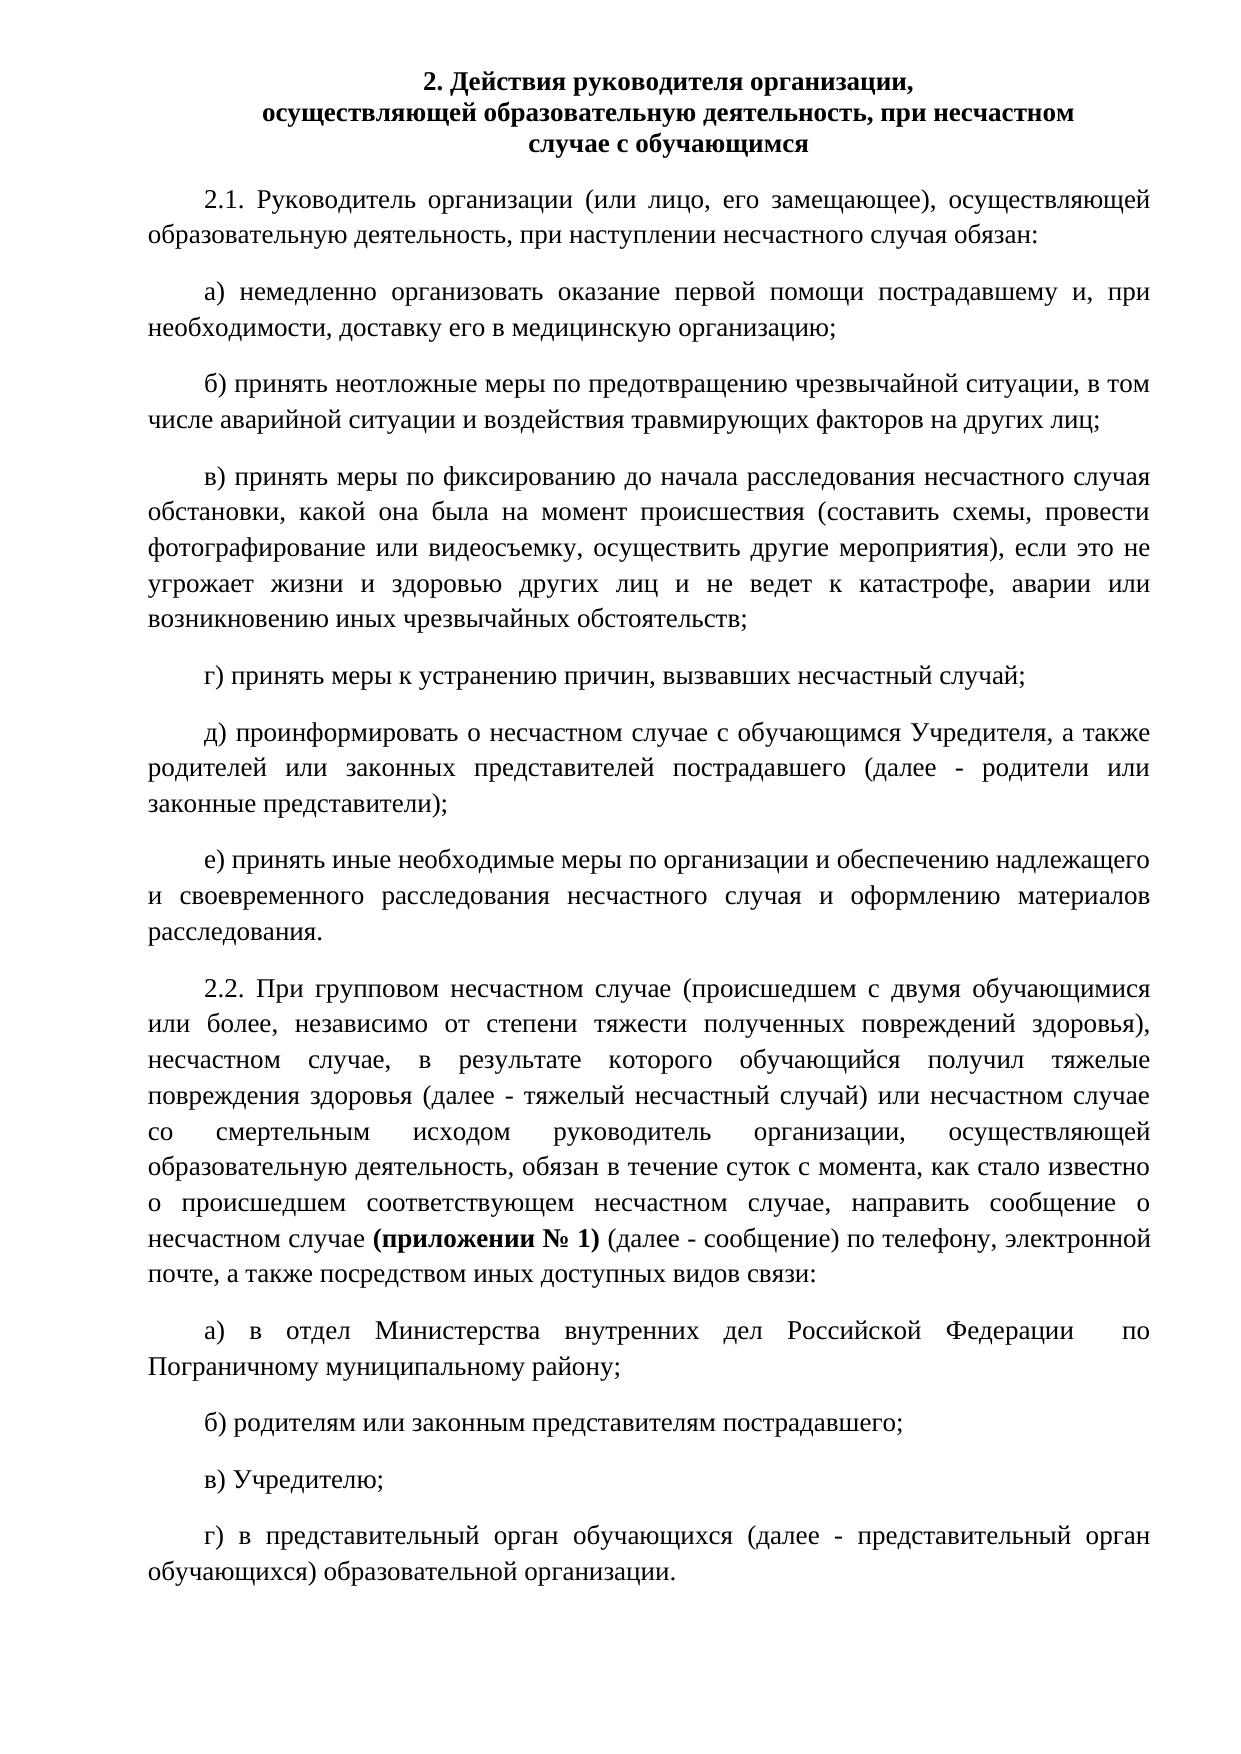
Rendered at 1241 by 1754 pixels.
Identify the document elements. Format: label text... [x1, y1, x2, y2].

text а) немедленно организовать оказание первой помощи пострадавшему и, при необходимости, доставку его в медицинскую организацию; [148, 275, 1152, 342]
list осуществляющей образовательную деятельность, при несчастном [185, 96, 1152, 128]
text 2.1. Руководитель организации (или лицо, его замещающее), осуществляющей образовательную деятельность, при наступлении несчастного случая обязан: [148, 183, 1152, 249]
text в) принять меры по фиксированию до начала расследования несчастного случая обстановки, какой она была на момент происшествия (составить схемы, провести фотографирование или видеосъемку, осуществить другие мероприятия), если это не угрожает жизни и здоровью других лиц и не ведет к катастрофе, аварии или возникновению иных чрезвычайных обстоятельств; [148, 459, 1152, 634]
text а) в отдел Министерства внутренних дел Российской Федерации по Пограничному муниципальному району; [148, 1314, 1152, 1381]
text е) принять иные необходимые меры по организации и обеспечению надлежащего и своевременного расследования несчастного случая и оформлению материалов расследования. [148, 844, 1152, 946]
text б) принять неотложные меры по предотвращению чрезвычайной ситуации, в том числе аварийной ситуации и воздействия травмирующих факторов на других лиц; [148, 367, 1152, 434]
text в) Учредителю; [148, 1463, 1152, 1494]
text б) родителям или законным представителям пострадавшего; [148, 1406, 1152, 1437]
list 2. Действия руководителя организации, [185, 65, 1152, 96]
text г) в представительный орган обучающихся (далее - представительный орган обучающихся) образовательной организации. [148, 1519, 1152, 1586]
text 2.2. При групповом несчастном случае (происшедшем с двумя обучающимися или более, независимо от степени тяжести полученных повреждений здоровья), несчастном случае, в результате которого обучающийся получил тяжелые повреждения здоровья (далее - тяжелый несчастный случай) или несчастном случае со смертельным исходом руководитель организации, осуществляющей образовательную деятельность, обязан в течение суток с момента, как стало известно о происшедшем соответствующем несчастном случае, направить сообщение о несчастном случае (приложении № 1) (далее - сообщение) по телефону, электронной почте, а также посредством иных доступных видов связи: [148, 972, 1152, 1289]
list случае с обучающимся [185, 128, 1152, 159]
text г) принять меры к устранению причин, вызвавших несчастный случай; [148, 659, 1152, 690]
text д) проинформировать о несчастном случае с обучающимся Учредителя, а также родителей или законных представителей пострадавшего (далее - родители или законные представители); [148, 716, 1152, 818]
